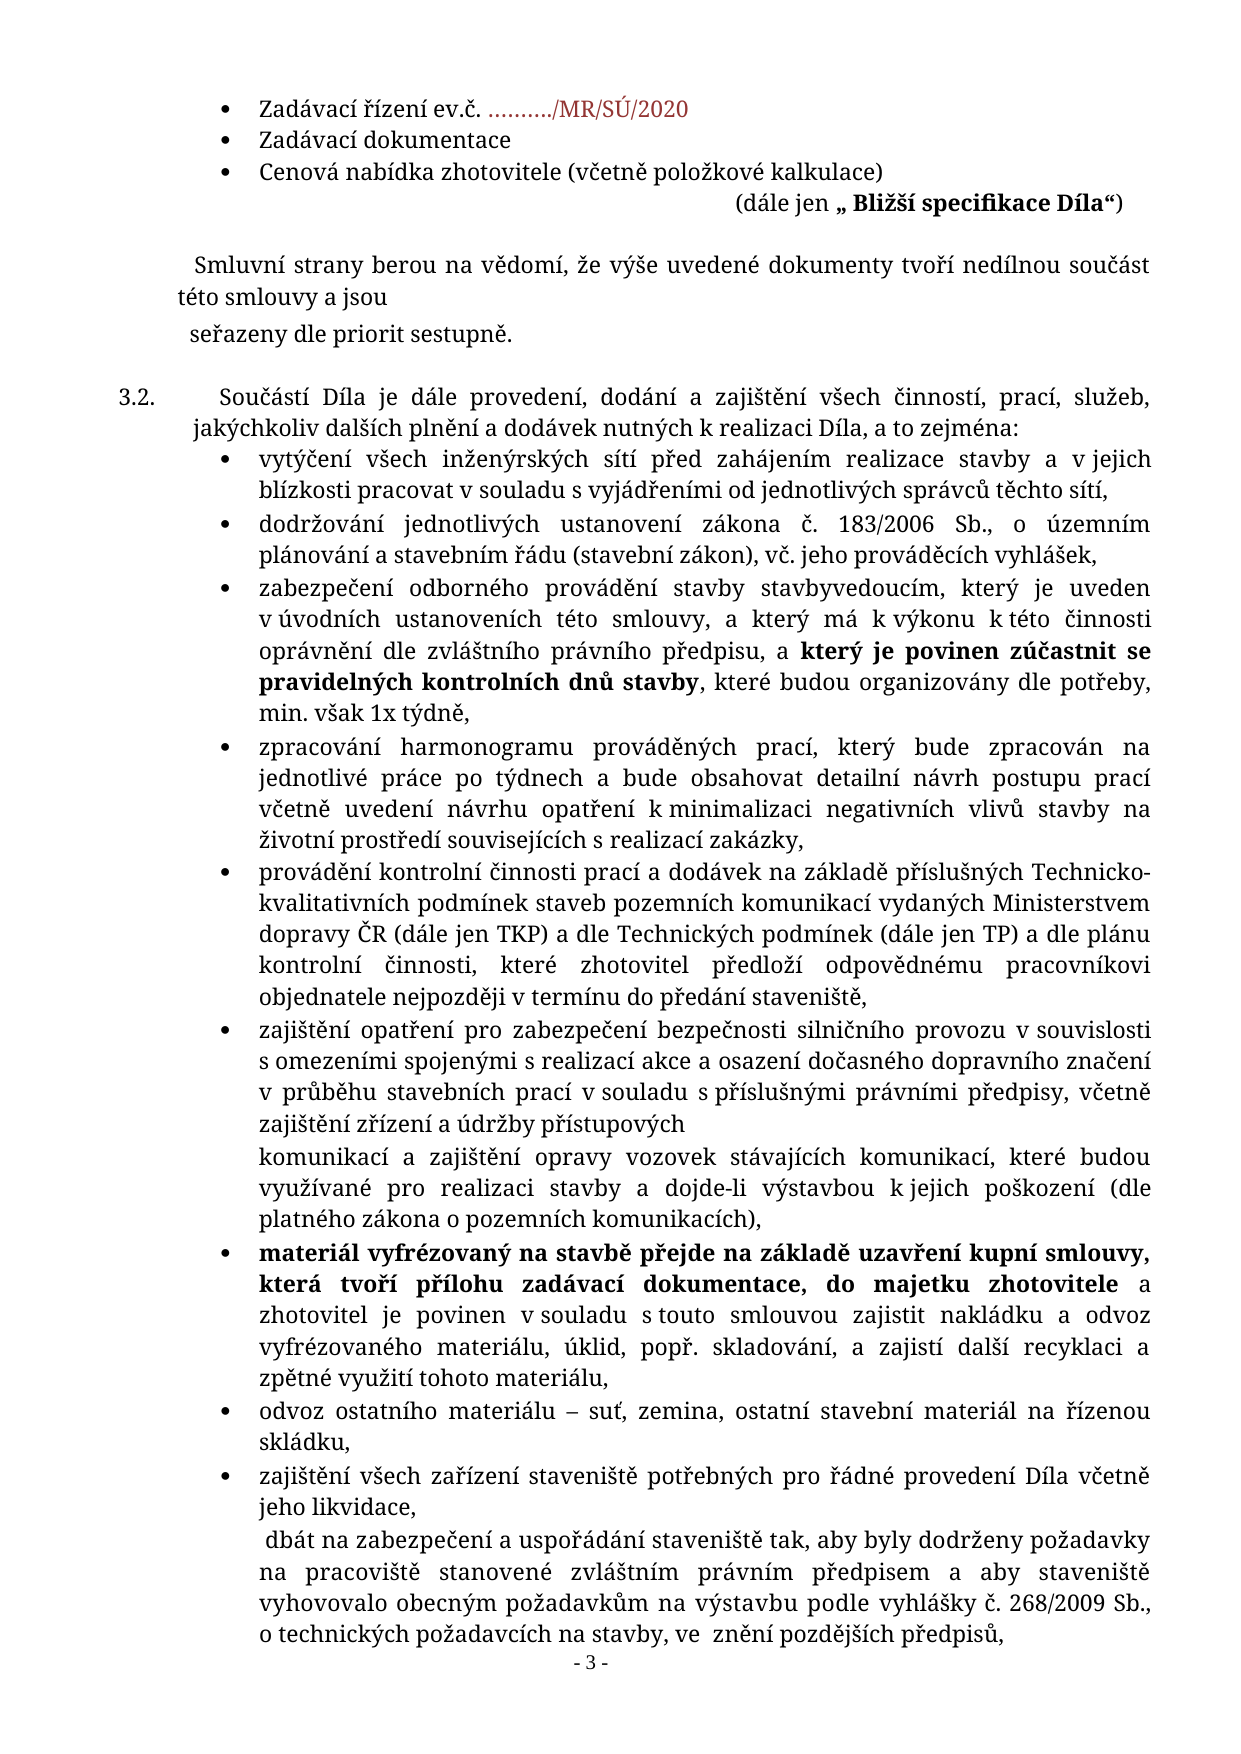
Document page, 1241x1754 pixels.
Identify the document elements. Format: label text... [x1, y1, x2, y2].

list Cenová nabídka zhotovitele (včetně položkové kalkulace) [221, 155, 1152, 187]
text seřazeny dle priorit sestupně. [118, 318, 1152, 349]
list zpracování harmonogramu prováděných prací, který bude zpracován na jednotlivé práce po týdnech a bude obsahovat detailní návrh postupu prací včetně uvedení návrhu opatření k minimalizaci negativních vlivů stavby na životní prostředí souvisejících s realizací zakázky, [221, 730, 1152, 855]
text 3.2. Součástí Díla je dále provedení, dodání a zajištění všech činností, prací, služeb, jakýchkoliv dalších plnění a dodávek nutných k realizaci Díla, a to zejména: [118, 380, 1152, 443]
list Zadávací dokumentace [221, 124, 1152, 155]
text (dále jen „ Bližší specifikace Díla“) [229, 187, 1152, 218]
list provádění kontrolní činnosti prací a dodávek na základě příslušných Technicko-kvalitativních podmínek staveb pozemních komunikací vydaných Ministerstvem dopravy ČR (dále jen TKP) a dle Technických podmínek (dále jen TP) a dle plánu kontrolní činnosti, které zhotovitel předloží odpovědnému pracovníkovi objednatele nejpozději v termínu do předání staveniště, [221, 855, 1152, 1012]
list Zadávací řízení ev.č. ………./MR/SÚ/2020 [221, 93, 1152, 124]
text komunikací a zajištění opravy vozovek stávajících komunikací, které budou využívané pro realizaci stavby a dojde-li výstavbou k jejich poškození (dle platného zákona o pozemních komunikacích), [259, 1141, 1152, 1234]
text dbát na zabezpečení a uspořádání staveniště tak, aby byly dodrženy požadavky na pracoviště stanovené zvláštním právním předpisem a aby staveniště vyhovovalo obecným požadavkům na výstavbu podle vyhlášky č. 268/2009 Sb., o technických požadavcích na stavby, ve znění pozdějších předpisů, [259, 1524, 1152, 1649]
list vytýčení všech inženýrských sítí před zahájením realizace stavby a v jejich blízkosti pracovat v souladu s vyjádřeními od jednotlivých správců těchto sítí, [221, 443, 1152, 505]
list dodržování jednotlivých ustanovení zákona č. 183/2006 Sb., o územním plánování a stavebním řádu (stavební zákon), vč. jeho prováděcích vyhlášek, [221, 507, 1152, 570]
list zabezpečení odborného provádění stavby stavbyvedoucím, který je uveden v úvodních ustanoveních této smlouvy, a který má k výkonu k této činnosti oprávnění dle zvláštního právního předpisu, a který je povinen zúčastnit se pravidelných kontrolních dnů stavby, které budou organizovány dle potřeby, min. však 1x týdně, [221, 572, 1152, 728]
list zajištění opatření pro zabezpečení bezpečnosti silničního provozu v souvislosti s omezeními spojenými s realizací akce a osazení dočasného dopravního značení v průběhu stavebních prací v souladu s příslušnými právními předpisy, včetně zajištění zřízení a údržby přístupových [221, 1014, 1152, 1139]
list zajištění všech zařízení staveniště potřebných pro řádné provedení Díla včetně jeho likvidace, [221, 1459, 1152, 1522]
list odvoz ostatního materiálu – suť, zemina, ostatní stavební materiál na řízenou skládku, [221, 1395, 1152, 1457]
text Smluvní strany berou na vědomí, že výše uvedené dokumenty tvoří nedílnou součást této smlouvy a jsou [177, 249, 1152, 312]
list materiál vyfrézovaný na stavbě přejde na základě uzavření kupní smlouvy, která tvoří přílohu zadávací dokumentace, do majetku zhotovitele a zhotovitel je povinen v souladu s touto smlouvou zajistit nakládku a odvoz vyfrézovaného materiálu, úklid, popř. skladování, a zajistí další recyklaci a zpětné využití tohoto materiálu, [221, 1237, 1152, 1393]
